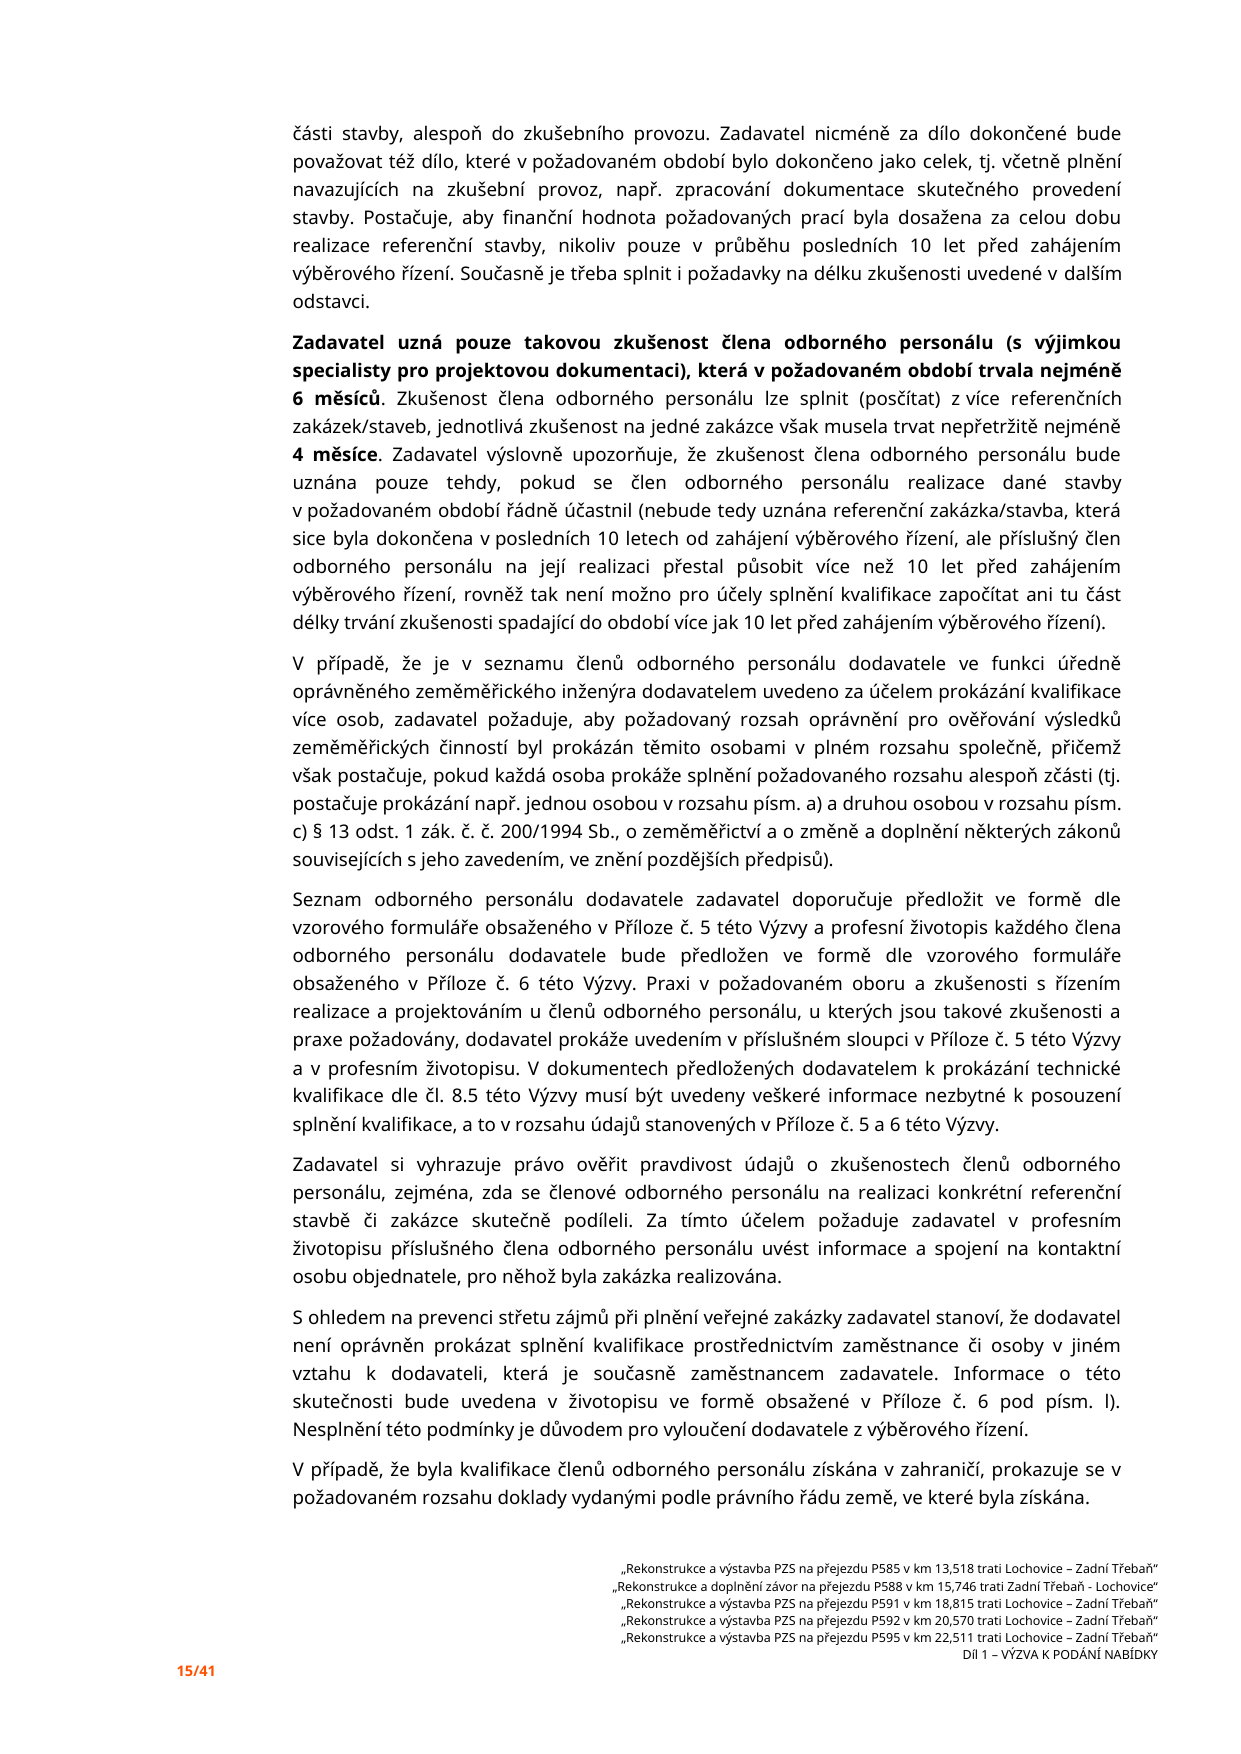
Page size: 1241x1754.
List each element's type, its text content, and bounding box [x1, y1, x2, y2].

text V případě, že je v seznamu členů odborného personálu dodavatele ve funkci úředně oprávněného zeměměřického inženýra dodavatelem uvedeno za účelem prokázání kvalifikace více osob, zadavatel požaduje, aby požadovaný rozsah oprávnění pro ověřování výsledků zeměměřických činností byl prokázán těmito osobami v plném rozsahu společně, přičemž však postačuje, pokud každá osoba prokáže splnění požadovaného rozsahu alespoň zčásti (tj. postačuje prokázání např. jednou osobou v rozsahu písm. a) a druhou osobou v rozsahu písm. c) § 13 odst. 1 zák. č. č. 200/1994 Sb., o zeměměřictví a o změně a doplnění některých zákonů souvisejících s jeho zavedením, ve znění pozdějších předpisů). [292, 650, 1122, 872]
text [292, 121, 1122, 314]
text Zadavatel uzná pouze takovou zkušenost člena odborného personálu (s výjimkou specialisty pro projektovou dokumentaci), která v požadovaném období trvala nejméně 6 měsíců. Zkušenost člena odborného personálu lze splnit (posčítat) z více referenčních zakázek/staveb, jednotlivá zkušenost na jedné zakázce však musela trvat nepřetržitě nejméně 4 měsíce. Zadavatel výslovně upozorňuje, že zkušenost člena odborného personálu bude uznána pouze tehdy, pokud se člen odborného personálu realizace dané stavby v požadovaném období řádně účastnil (nebude tedy uznána referenční zakázka/stavba, která sice byla dokončena v posledních 10 letech od zahájení výběrového řízení, ale příslušný člen odborného personálu na její realizaci přestal působit více než 10 let před zahájením výběrového řízení, rovněž tak není možno pro účely splnění kvalifikace započítat ani tu část délky trvání zkušenosti spadající do období více jak 10 let před zahájením výběrového řízení). [292, 329, 1122, 635]
text Zadavatel si vyhrazuje právo ověřit pravdivost údajů o zkušenostech členů odborného personálu, zejména, zda se členové odborného personálu na realizaci konkrétní referenční stavbě či zakázce skutečně podíleli. Za tímto účelem požaduje zadavatel v profesním životopisu příslušného člena odborného personálu uvést informace a spojení na kontaktní osobu objednatele, pro něhož byla zakázka realizována. [292, 1151, 1122, 1289]
text S ohledem na prevenci střetu zájmů při plnění veřejné zakázky zadavatel stanoví, že dodavatel není oprávněn prokázat splnění kvalifikace prostřednictvím zaměstnance či osoby v jiném vztahu k dodavateli, která je současně zaměstnancem zadavatele. Informace o této skutečnosti bude uvedena v životopisu ve formě obsažené v Příloze č. 6 pod písm. l). Nesplnění této podmínky je důvodem pro vyloučení dodavatele z výběrového řízení. [292, 1304, 1122, 1442]
text V případě, že byla kvalifikace členů odborného personálu získána v zahraničí, prokazuje se v požadovaném rozsahu doklady vydanými podle právního řádu země, ve které byla získána. [292, 1457, 1122, 1510]
text Seznam odborného personálu dodavatele zadavatel doporučuje předložit ve formě dle vzorového formuláře obsaženého v Příloze č. 5 této Výzvy a profesní životopis každého člena odborného personálu dodavatele bude předložen ve formě dle vzorového formuláře obsaženého v Příloze č. 6 této Výzvy. Praxi v požadovaném oboru a zkušenosti s řízením realizace a projektováním u členů odborného personálu, u kterých jsou takové zkušenosti a praxe požadovány, dodavatel prokáže uvedením v příslušném sloupci v Příloze č. 5 této Výzvy a v profesním životopisu. V dokumentech předložených dodavatelem k prokázání technické kvalifikace dle čl. 8.5 této Výzvy musí být uvedeny veškeré informace nezbytné k posouzení splnění kvalifikace, a to v rozsahu údajů stanovených v Příloze č. 5 a 6 této Výzvy. [292, 887, 1122, 1136]
